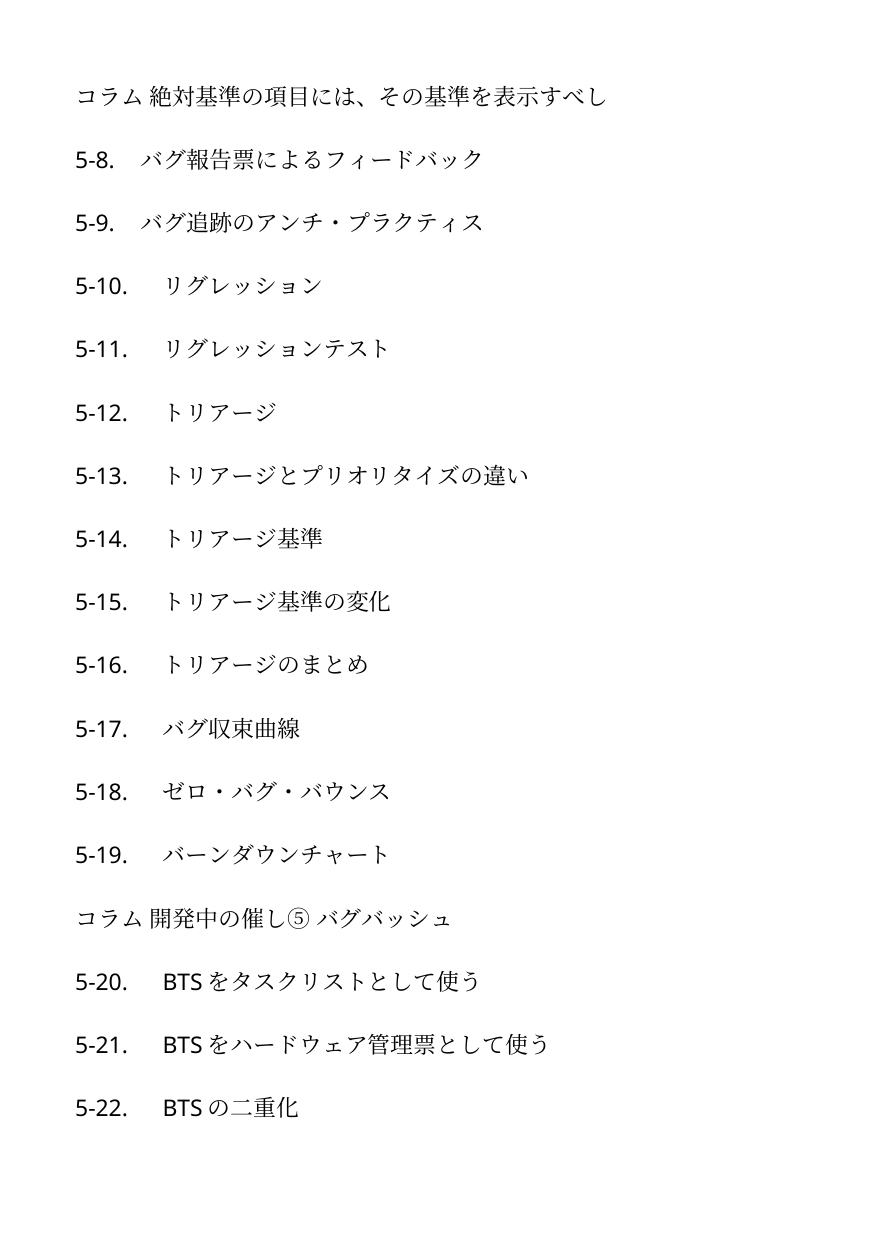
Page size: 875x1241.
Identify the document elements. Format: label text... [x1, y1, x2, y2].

text 5-16. トリアージのまとめ [75, 645, 799, 683]
text 5-11. リグレッションテスト [75, 329, 799, 367]
text 5-18. ゼロ・バグ・バウンス [75, 772, 799, 809]
text 5-15. トリアージ基準の変化 [75, 582, 799, 620]
text 5-22. BTSの二重化 [75, 1088, 799, 1126]
text 5-13. トリアージとプリオリタイズの違い [75, 456, 799, 493]
text 5-20. BTSをタスクリストとして使う [75, 962, 799, 999]
text 5-17. バグ収束曲線 [75, 709, 799, 746]
text 5-14. トリアージ基準 [75, 519, 799, 556]
text 5-9. バグ追跡のアンチ・プラクティス [75, 203, 799, 240]
text 5-19. バーンダウンチャート [75, 835, 799, 873]
text 5-21. BTSをハードウェア管理票として使う [75, 1025, 799, 1062]
text コラム 絶対基準の項目には、その基準を表示すべし [75, 76, 799, 114]
text コラム 開発中の催し⑤ バグバッシュ [75, 898, 799, 936]
text 5-8. バグ報告票によるフィードバック [75, 139, 799, 177]
text 5-10. リグレッション [75, 266, 799, 303]
text 5-12. トリアージ [75, 392, 799, 430]
